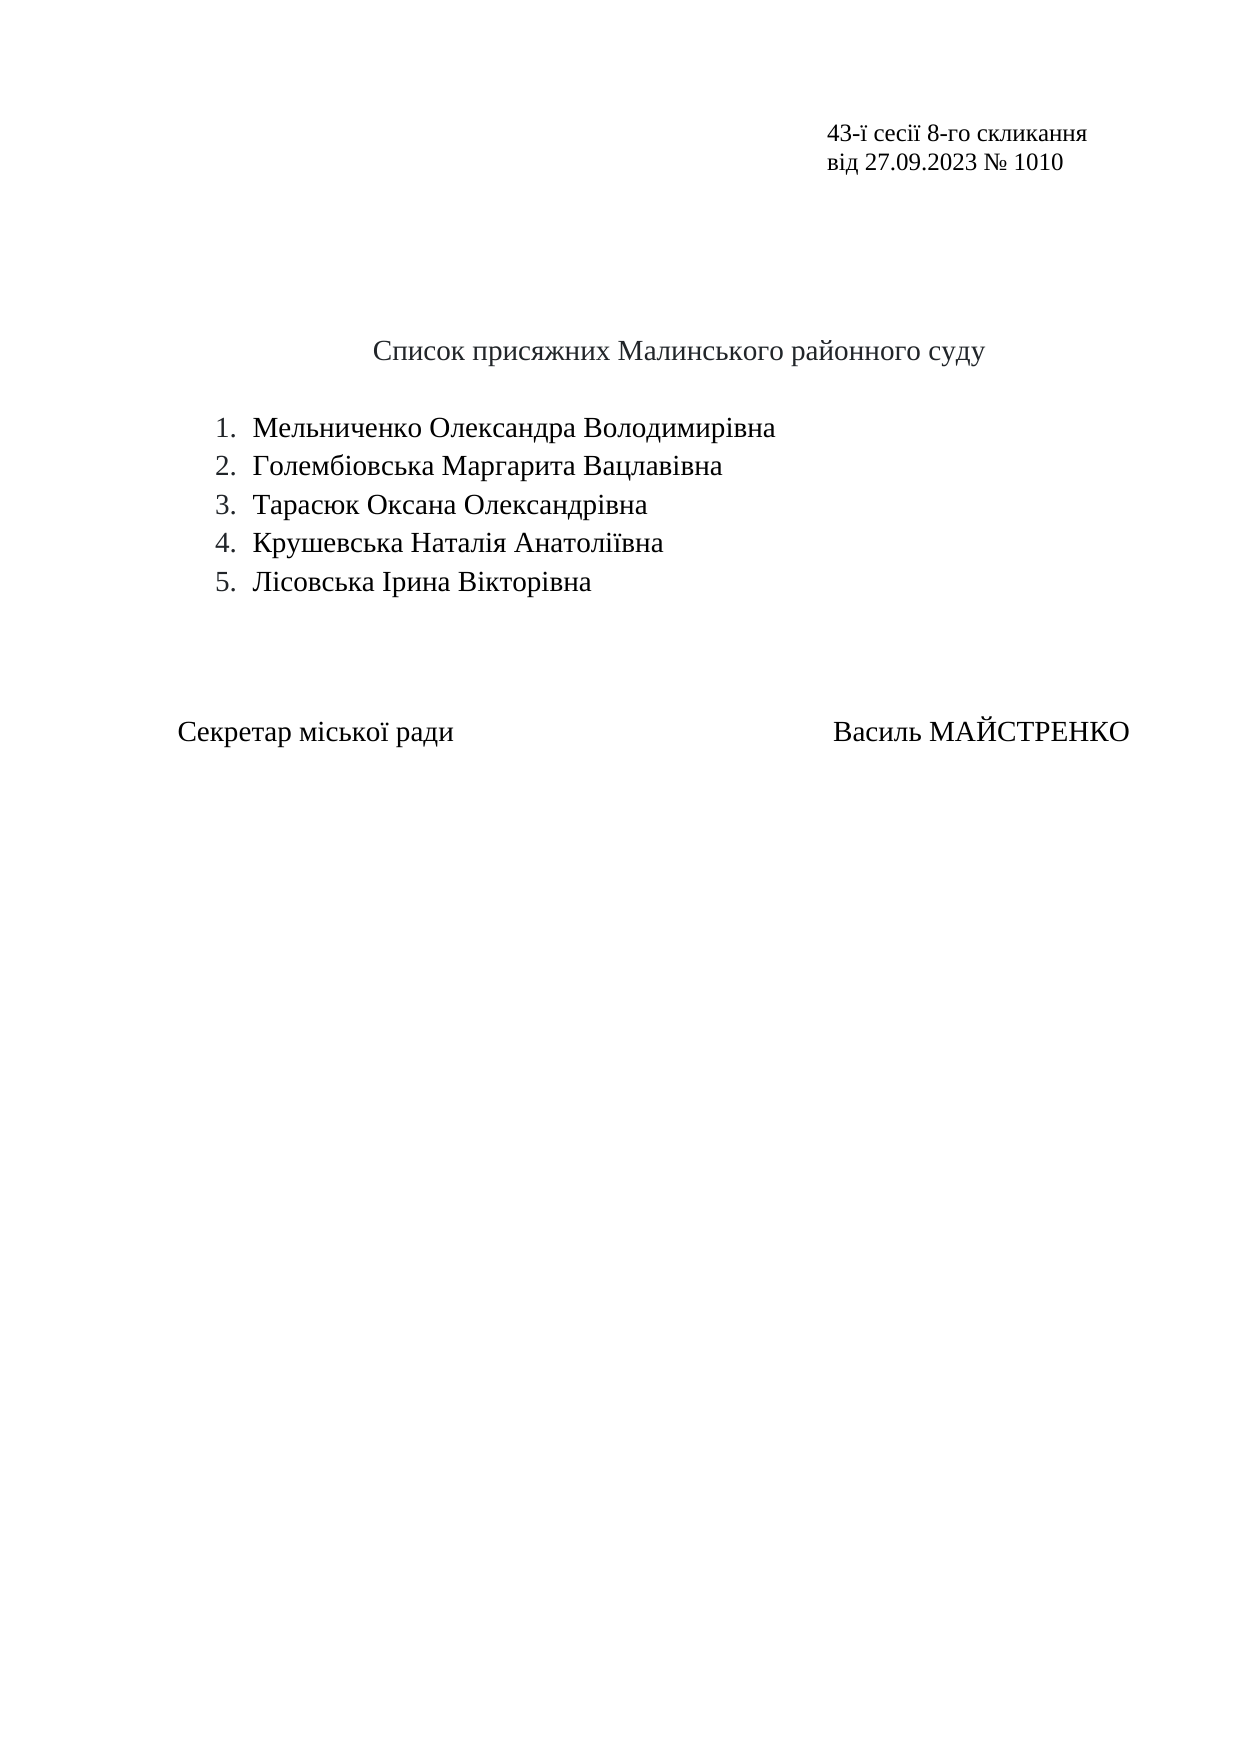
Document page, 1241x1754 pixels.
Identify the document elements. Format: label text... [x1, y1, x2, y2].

list Голембіовська Маргарита Вацлавівна [215, 448, 1181, 482]
text Секретар міської ради Василь МАЙСТРЕНКО [177, 714, 1181, 748]
list Мельниченко Олександра Володимирівна [215, 410, 1181, 443]
text Список присяжних Малинського районного суду [177, 333, 1181, 366]
list Лісовська Ірина Вікторівна [215, 564, 1181, 597]
list Крушевська Наталія Анатоліївна [215, 525, 1181, 559]
list Тарасюк Оксана Олександрівна [215, 487, 1181, 520]
text 43-ї сесії 8-го скликання [827, 118, 1181, 147]
text від 27.09.2023 № 1010 [827, 147, 1181, 176]
